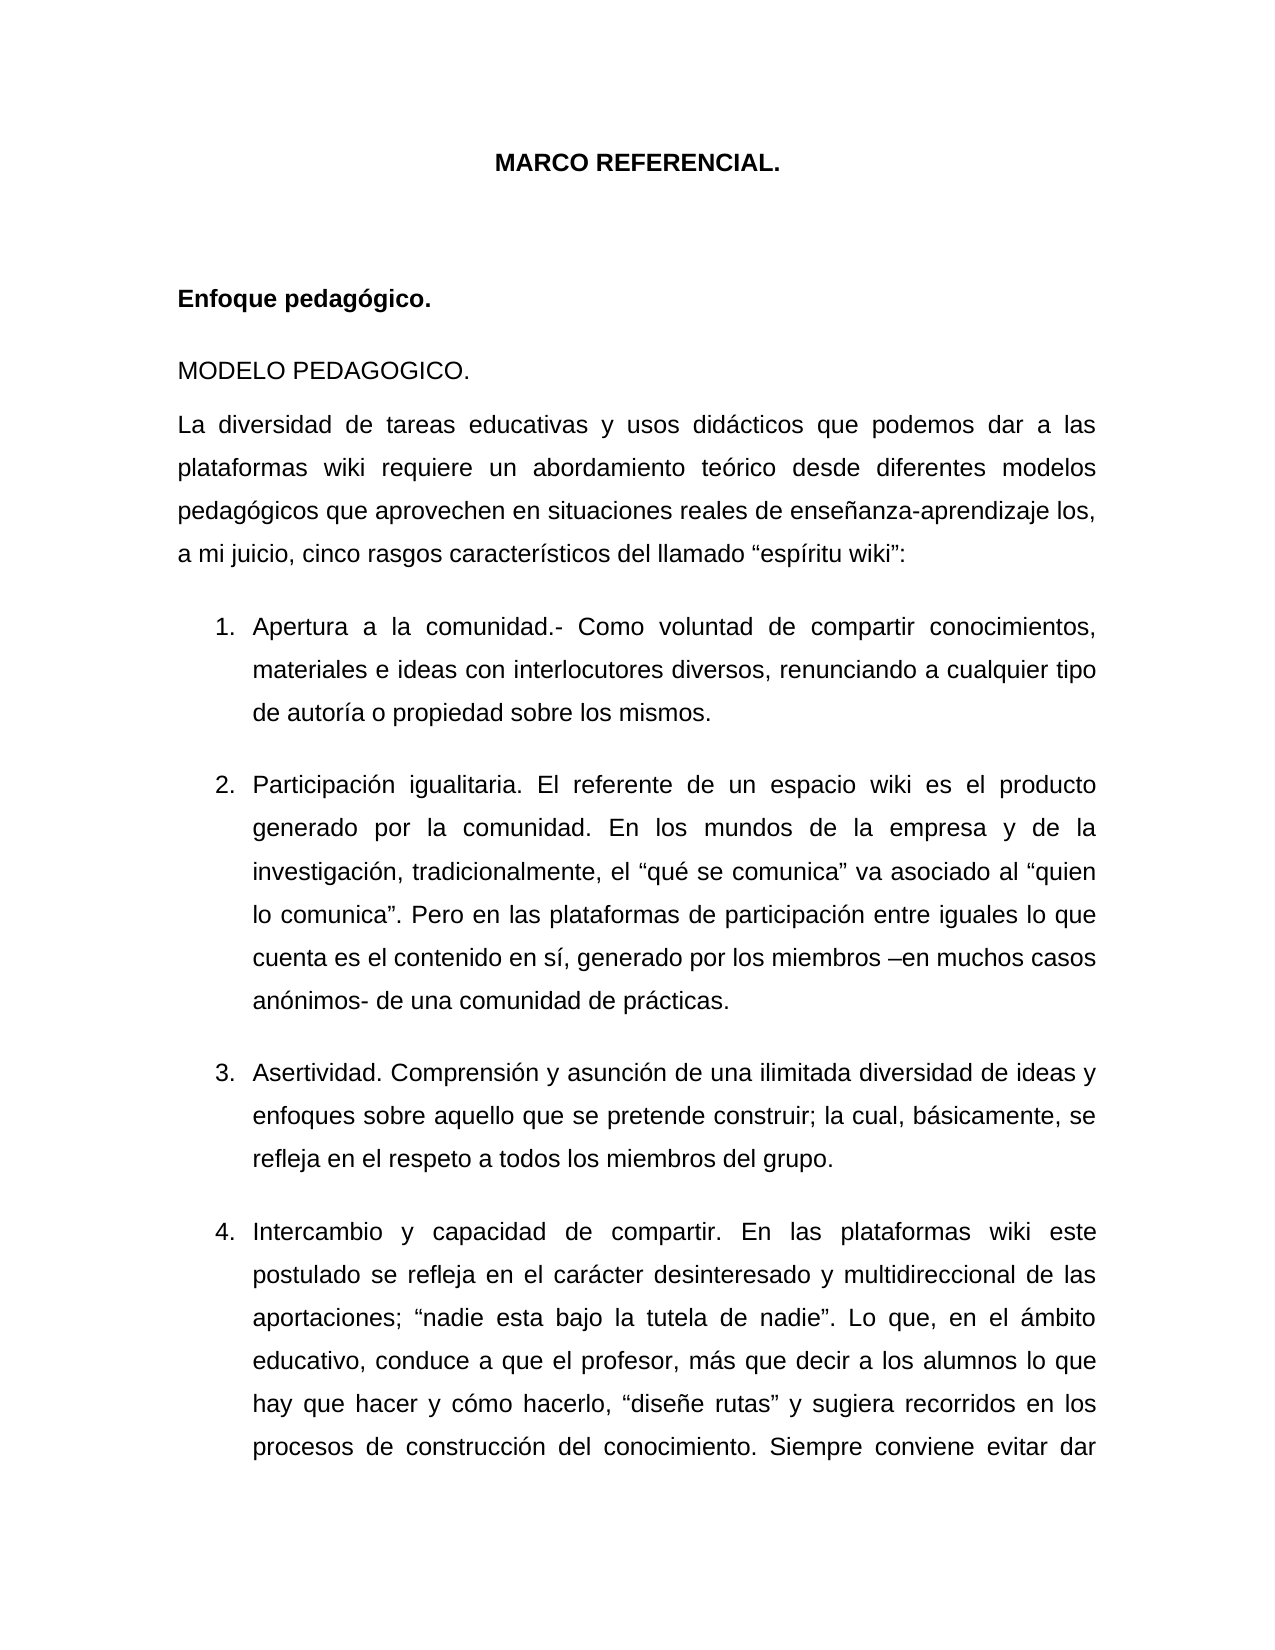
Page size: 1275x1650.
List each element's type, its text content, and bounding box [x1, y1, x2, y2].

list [215, 1217, 1098, 1461]
text MARCO REFERENCIAL. [177, 148, 1098, 176]
list Participación igualitaria. El referente de un espacio wiki es el producto generado por la comunidad. En los mundos de la empresa y de la investigación, tradicionalmente, el “qué se comunica” va asociado al “quien lo comunica”. Pero en las plataformas de participación entre iguales lo que cuenta es el contenido en sí, generado por los miembros –en muchos casos anónimos- de una comunidad de prácticas. [215, 770, 1098, 1014]
text La diversidad de tareas educativas y usos didácticos que podemos dar a las plataformas wiki requiere un abordamiento teórico desde diferentes modelos pedagógicos que aprovechen en situaciones reales de enseñanza-aprendizaje los, a mi juicio, cinco rasgos característicos del llamado “espíritu wiki”: [177, 410, 1098, 568]
list Asertividad. Comprensión y asunción de una ilimitada diversidad de ideas y enfoques sobre aquello que se pretende construir; la cual, básicamente, se refleja en el respeto a todos los miembros del grupo. [215, 1058, 1098, 1173]
text Enfoque pedagógico. [177, 284, 1098, 313]
list Apertura a la comunidad.- Como voluntad de compartir conocimientos, materiales e ideas con interlocutores diversos, renunciando a cualquier tipo de autoría o propiedad sobre los mismos. [215, 612, 1098, 727]
text MODELO PEDAGOGICO. [177, 356, 1098, 385]
